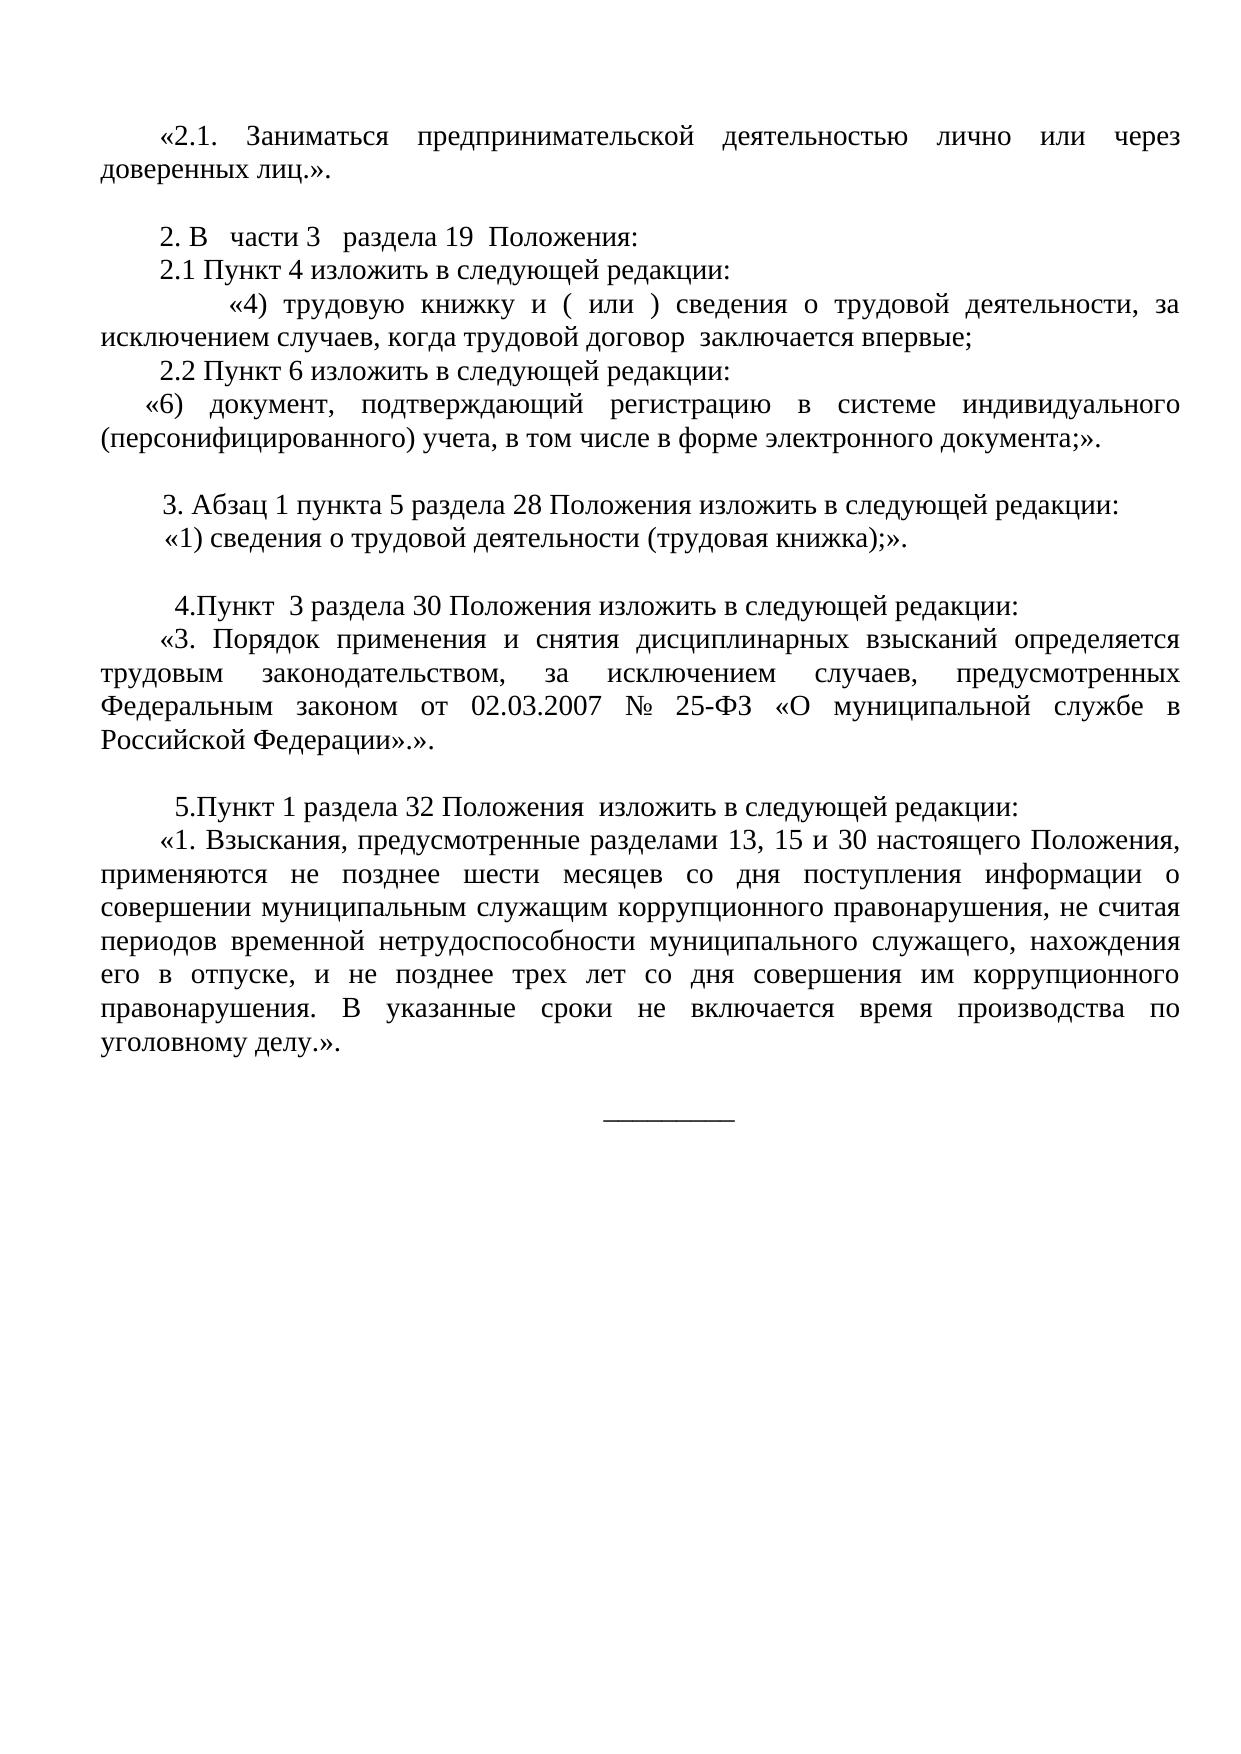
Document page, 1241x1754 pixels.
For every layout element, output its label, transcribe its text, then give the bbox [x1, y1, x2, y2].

text _________ [100, 1091, 1181, 1124]
text 3. Абзац 1 пункта 5 раздела 28 Положения изложить в следующей редакции: [162, 487, 1181, 521]
text 2.1 Пункт 4 изложить в следующей редакции: [100, 252, 1181, 286]
text 4.Пункт 3 раздела 30 Положения изложить в следующей редакции: [100, 588, 1181, 621]
text «4) трудовую книжку и ( или ) сведения о трудовой деятельности, за исключением случаев, когда трудовой договор заключается впервые; [100, 286, 1181, 353]
text «3. Порядок применения и снятия дисциплинарных взысканий определяется трудовым законодательством, за исключением случаев, предусмотренных Федеральным законом от 02.03.2007 № 25-ФЗ «О муниципальной службе в Российской Федерации».». [100, 621, 1181, 755]
list «1. Взыскания, предусмотренные разделами 13, 15 и 30 настоящего Положения, применяются не позднее шести месяцев со дня поступления информации о совершении муниципальным служащим коррупционного правонарушения, не считая периодов временной нетрудоспособности муниципального служащего, нахождения его в отпуске, и не позднее трех лет со дня совершения им коррупционного правонарушения. В указанные сроки не включается время производства по уголовному делу.». [100, 822, 1181, 1057]
text 2. В части 3 раздела 19 Положения: [100, 219, 1181, 252]
text «1) сведения о трудовой деятельности (трудовая книжка);». [100, 521, 1181, 554]
text «2.1. Заниматься предпринимательской деятельностью лично или через доверенных лиц.». [100, 118, 1181, 185]
text 2.2 Пункт 6 изложить в следующей редакции: [100, 353, 1181, 386]
text 5.Пункт 1 раздела 32 Положения изложить в следующей редакции: [100, 789, 1181, 822]
text «6) документ, подтверждающий регистрацию в системе индивидуального (персонифицированного) учета, в том числе в форме электронного документа;». [100, 386, 1181, 453]
